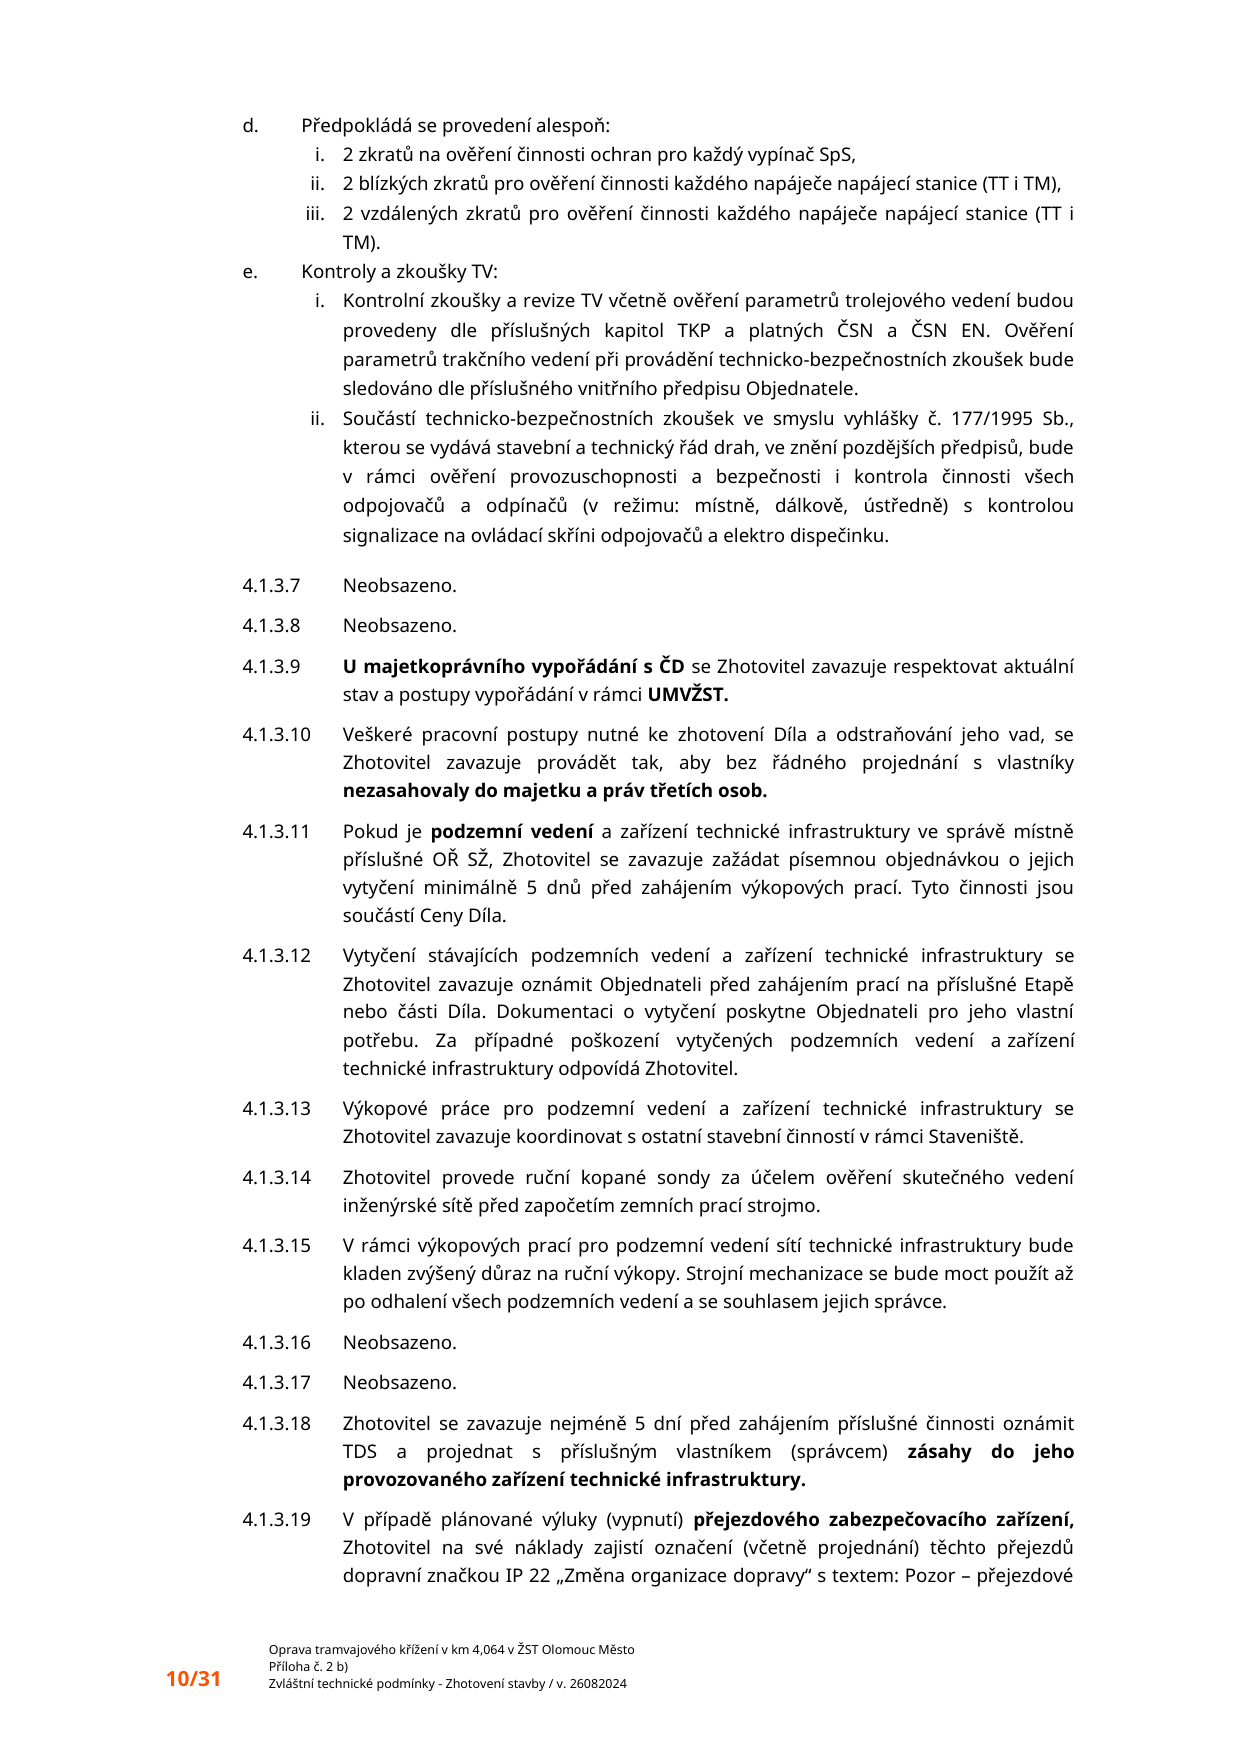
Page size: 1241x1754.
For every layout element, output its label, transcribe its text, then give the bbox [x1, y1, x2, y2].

list 2 zkratů na ověření činnosti ochran pro každý vypínač SpS, [325, 141, 1075, 167]
list 2 vzdálených zkratů pro ověření činnosti každého napáječe napájecí stanice (TT i TM). [325, 200, 1075, 255]
list 2 blízkých zkratů pro ověření činnosti každého napáječe napájecí stanice (TT i TM), [325, 171, 1075, 196]
list Kontroly a zkoušky TV: [242, 258, 1075, 284]
list Pokud je podzemní vedení a zařízení technické infrastruktury ve správě místně příslušné OŘ SŽ, Zhotovitel se zavazuje zažádat písemnou objednávkou o jejich vytyčení minimálně 5 dnů před zahájením výkopových prací. Tyto činnosti jsou součástí Ceny Díla. [242, 818, 1075, 928]
list Výkopové práce pro podzemní vedení a zařízení technické infrastruktury se Zhotovitel zavazuje koordinovat s ostatní stavební činností v rámci Staveniště. [242, 1095, 1075, 1149]
text V rámci výkopových prací pro podzemní vedení sítí technické infrastruktury bude kladen zvýšený důraz na ruční výkopy. Strojní mechanizace se bude moct použít až po odhalení všech podzemních vedení a se souhlasem jejich správce. [242, 1232, 1075, 1314]
list Kontrolní zkoušky a revize TV včetně ověření parametrů trolejového vedení budou provedeny dle příslušných kapitol TKP a platných ČSN a ČSN EN. Ověření parametrů trakčního vedení při provádění technicko-bezpečnostních zkoušek bude sledováno dle příslušného vnitřního předpisu Objednatele. [325, 288, 1075, 401]
list Součástí technicko-bezpečnostních zkoušek ve smyslu vyhlášky č. 177/1995 Sb., kterou se vydává stavební a technický řád drah, ve znění pozdějších předpisů, bude v rámci ověření provozuschopnosti a bezpečnosti i kontrola činnosti všech odpojovačů a odpínačů (v režimu: místně, dálkově, ústředně) s kontrolou signalizace na ovládací skříni odpojovačů a elektro dispečinku. [325, 405, 1075, 547]
list Zhotovitel provede ruční kopané sondy za účelem ověření skutečného vedení inženýrské sítě před započetím zemních prací strojmo. [242, 1164, 1075, 1217]
text Neobsazeno. [242, 1329, 1075, 1354]
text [242, 1507, 1075, 1588]
list Vytyčení stávajících podzemních vedení a zařízení technické infrastruktury se Zhotovitel zavazuje oznámit Objednateli před zahájením prací na příslušné Etapě nebo části Díla. Dokumentaci o vytyčení poskytne Objednateli pro jeho vlastní potřebu. Za případné poškození vytyčených podzemních vedení a zařízení technické infrastruktury odpovídá Zhotovitel. [242, 943, 1075, 1080]
list U majetkoprávního vypořádání s ČD se Zhotovitel zavazuje respektovat aktuální stav a postupy vypořádání v rámci UMVŽST. [242, 653, 1075, 707]
list Veškeré pracovní postupy nutné ke zhotovení Díla a odstraňování jeho vad, se Zhotovitel zavazuje provádět tak, aby bez řádného projednání s vlastníky nezasahovaly do majetku a práv třetích osob. [242, 722, 1075, 803]
list Předpokládá se provedení alespoň: [242, 112, 1075, 138]
text Zhotovitel se zavazuje nejméně 5 dní před zahájením příslušné činnosti oznámit TDS a projednat s příslušným vlastníkem (správcem) zásahy do jeho provozovaného zařízení technické infrastruktury. [242, 1410, 1075, 1492]
text Neobsazeno. [242, 613, 1075, 638]
text Neobsazeno. [242, 572, 1075, 598]
text Neobsazeno. [242, 1369, 1075, 1395]
